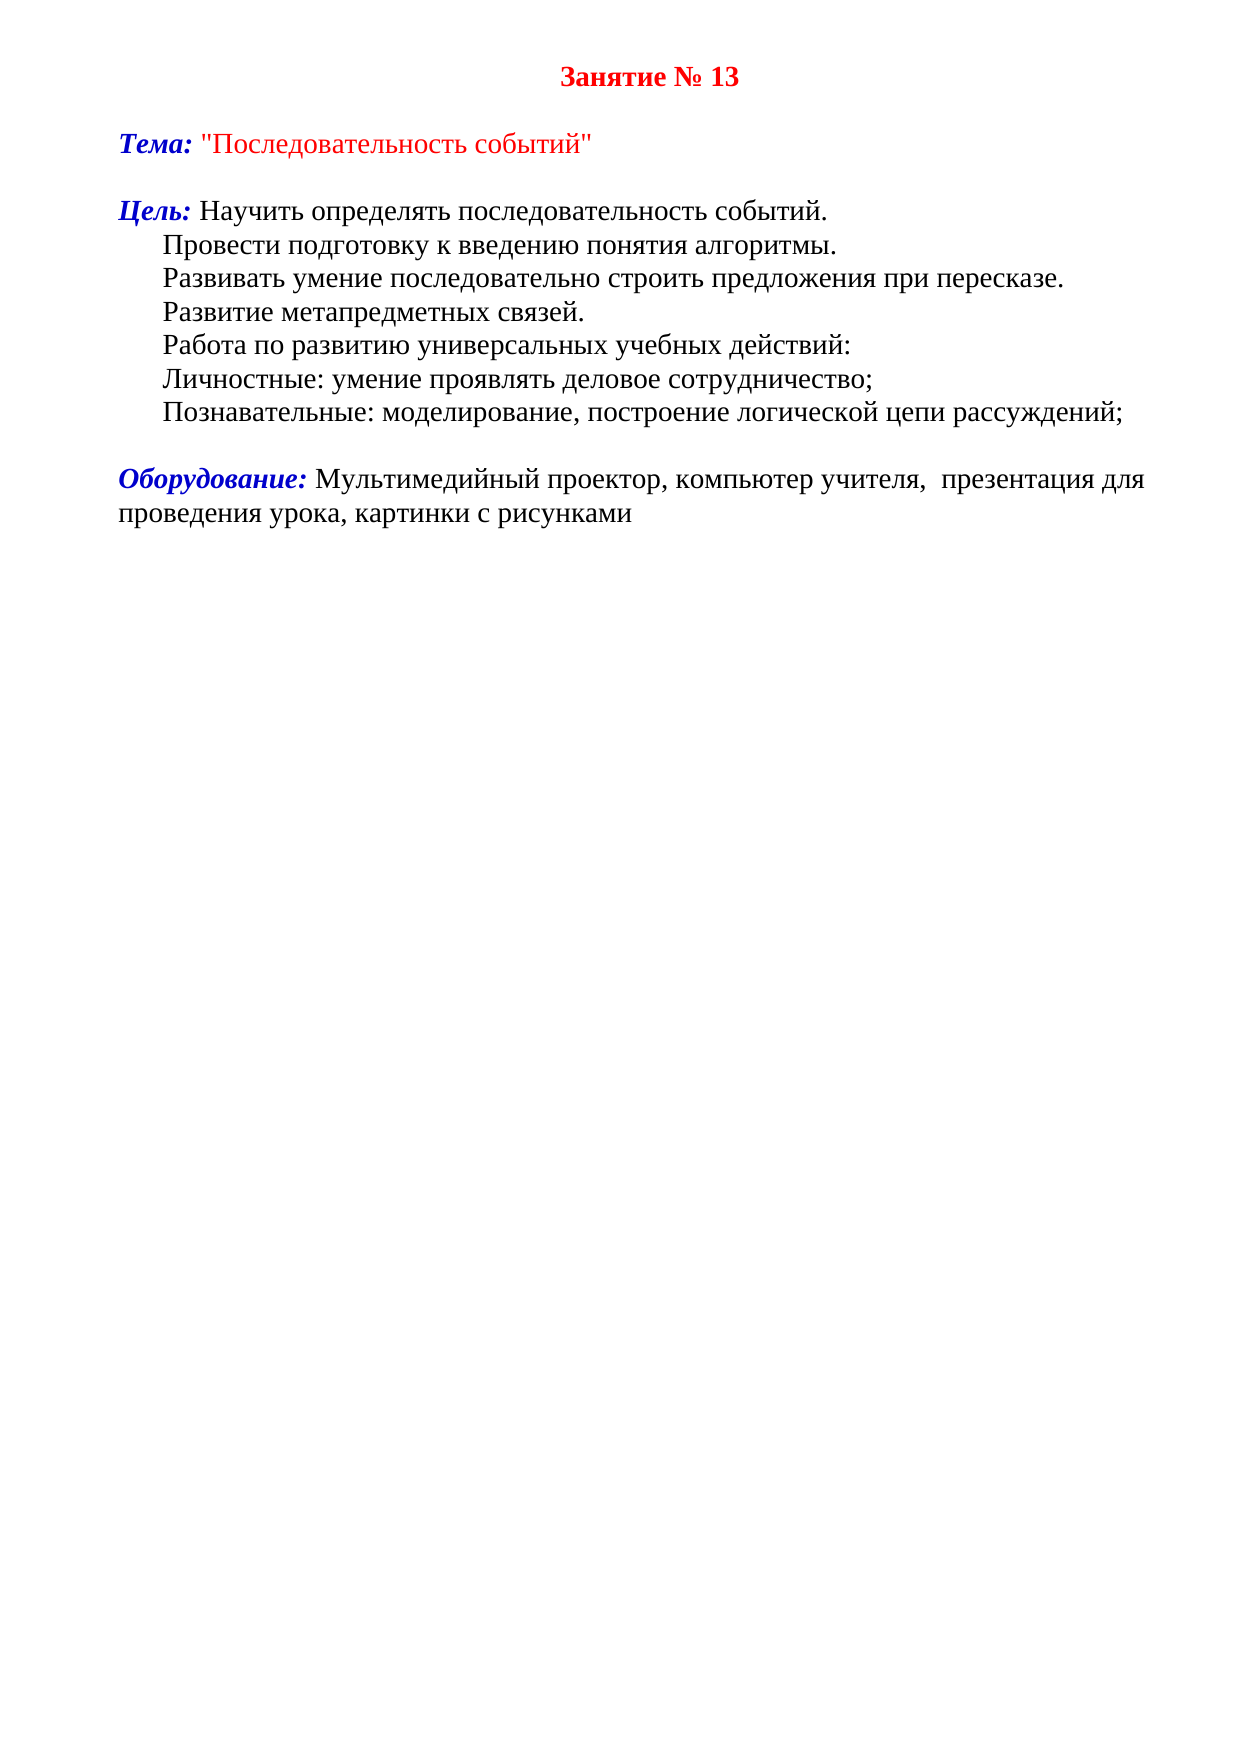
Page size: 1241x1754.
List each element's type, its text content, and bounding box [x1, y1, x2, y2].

text Тема: "Последовательность событий" [118, 126, 1181, 160]
text Оборудование: Мультимедийный проектор, компьютер учителя, презентация для проведения урока, картинки с рисунками [118, 462, 1181, 529]
text Развитие метапредметных связей. [162, 294, 1181, 327]
text Личностные: умение проявлять деловое сотрудничество; [162, 361, 1181, 394]
text Цель: Научить определять последовательность событий. [118, 193, 1181, 227]
text Развивать умение последовательно строить предложения при пересказе. [162, 260, 1181, 294]
text Провести подготовку к введению понятия алгоритмы. [162, 227, 1181, 260]
text Познавательные: моделирование, построение логической цепи рассуждений; [162, 394, 1181, 428]
text Занятие № 13 [118, 59, 1181, 93]
text Работа по развитию универсальных учебных действий: [162, 327, 1181, 361]
